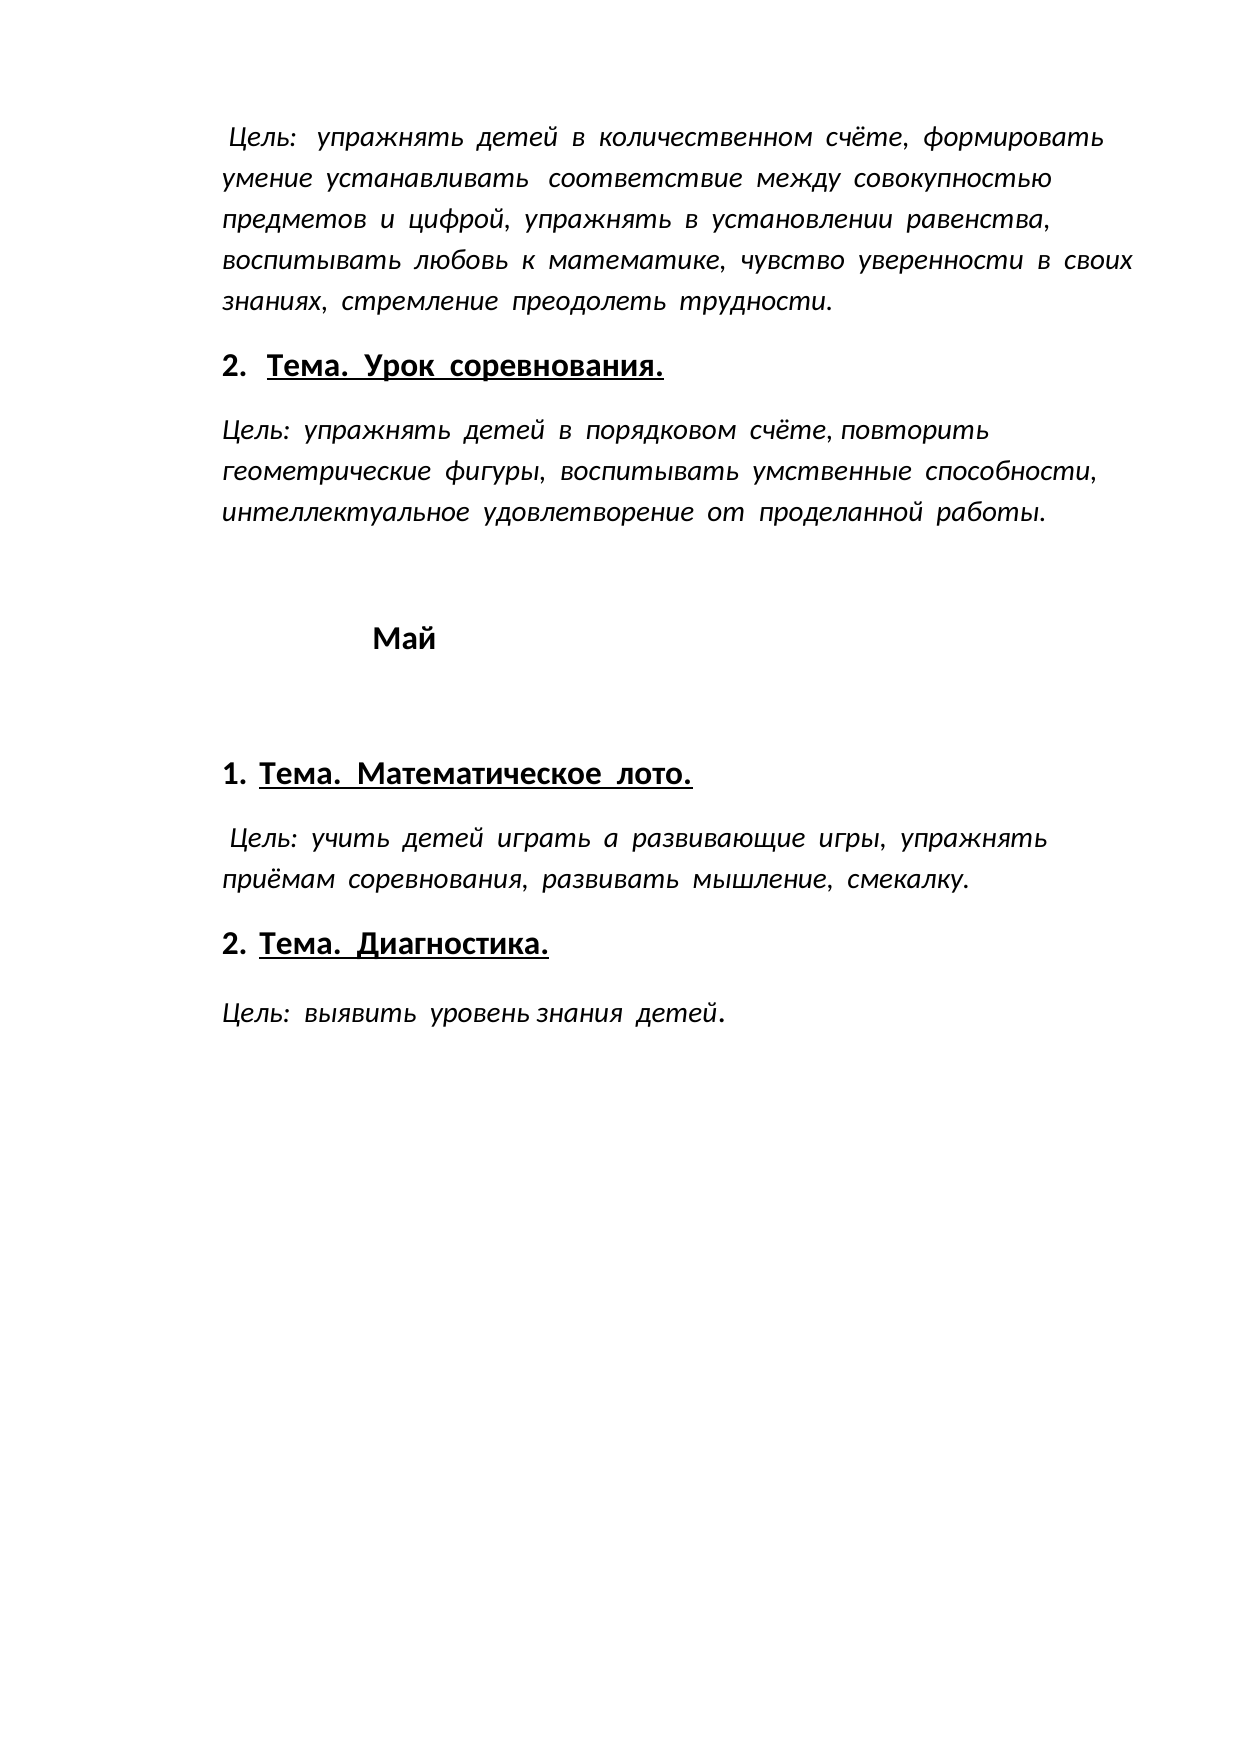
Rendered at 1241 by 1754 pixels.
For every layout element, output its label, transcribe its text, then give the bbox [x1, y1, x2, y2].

text Май [222, 617, 1152, 657]
text Цель: выявить уровень знания детей. [222, 990, 1152, 1031]
text Цель: упражнять детей в порядковом счёте, повторить геометрические фигуры, воспитывать умственные способности, интеллектуальное удовлетворение от проделанной работы. [222, 411, 1152, 529]
list Тема. Урок соревнования. [222, 344, 1152, 384]
text Цель: учить детей играть а развивающие игры, упражнять приёмам соревнования, развивать мышление, смекалку. [222, 819, 1152, 896]
text Цель: упражнять детей в количественном счёте, формировать умение устанавливать соответствие между совокупностью предметов и цифрой, упражнять в установлении равенства, воспитывать любовь к математике, чувство уверенности в своих знаниях, стремление преодолеть трудности. [222, 118, 1152, 317]
list Тема. Диагностика. [222, 922, 1152, 963]
list Тема. Математическое лото. [222, 752, 1152, 793]
